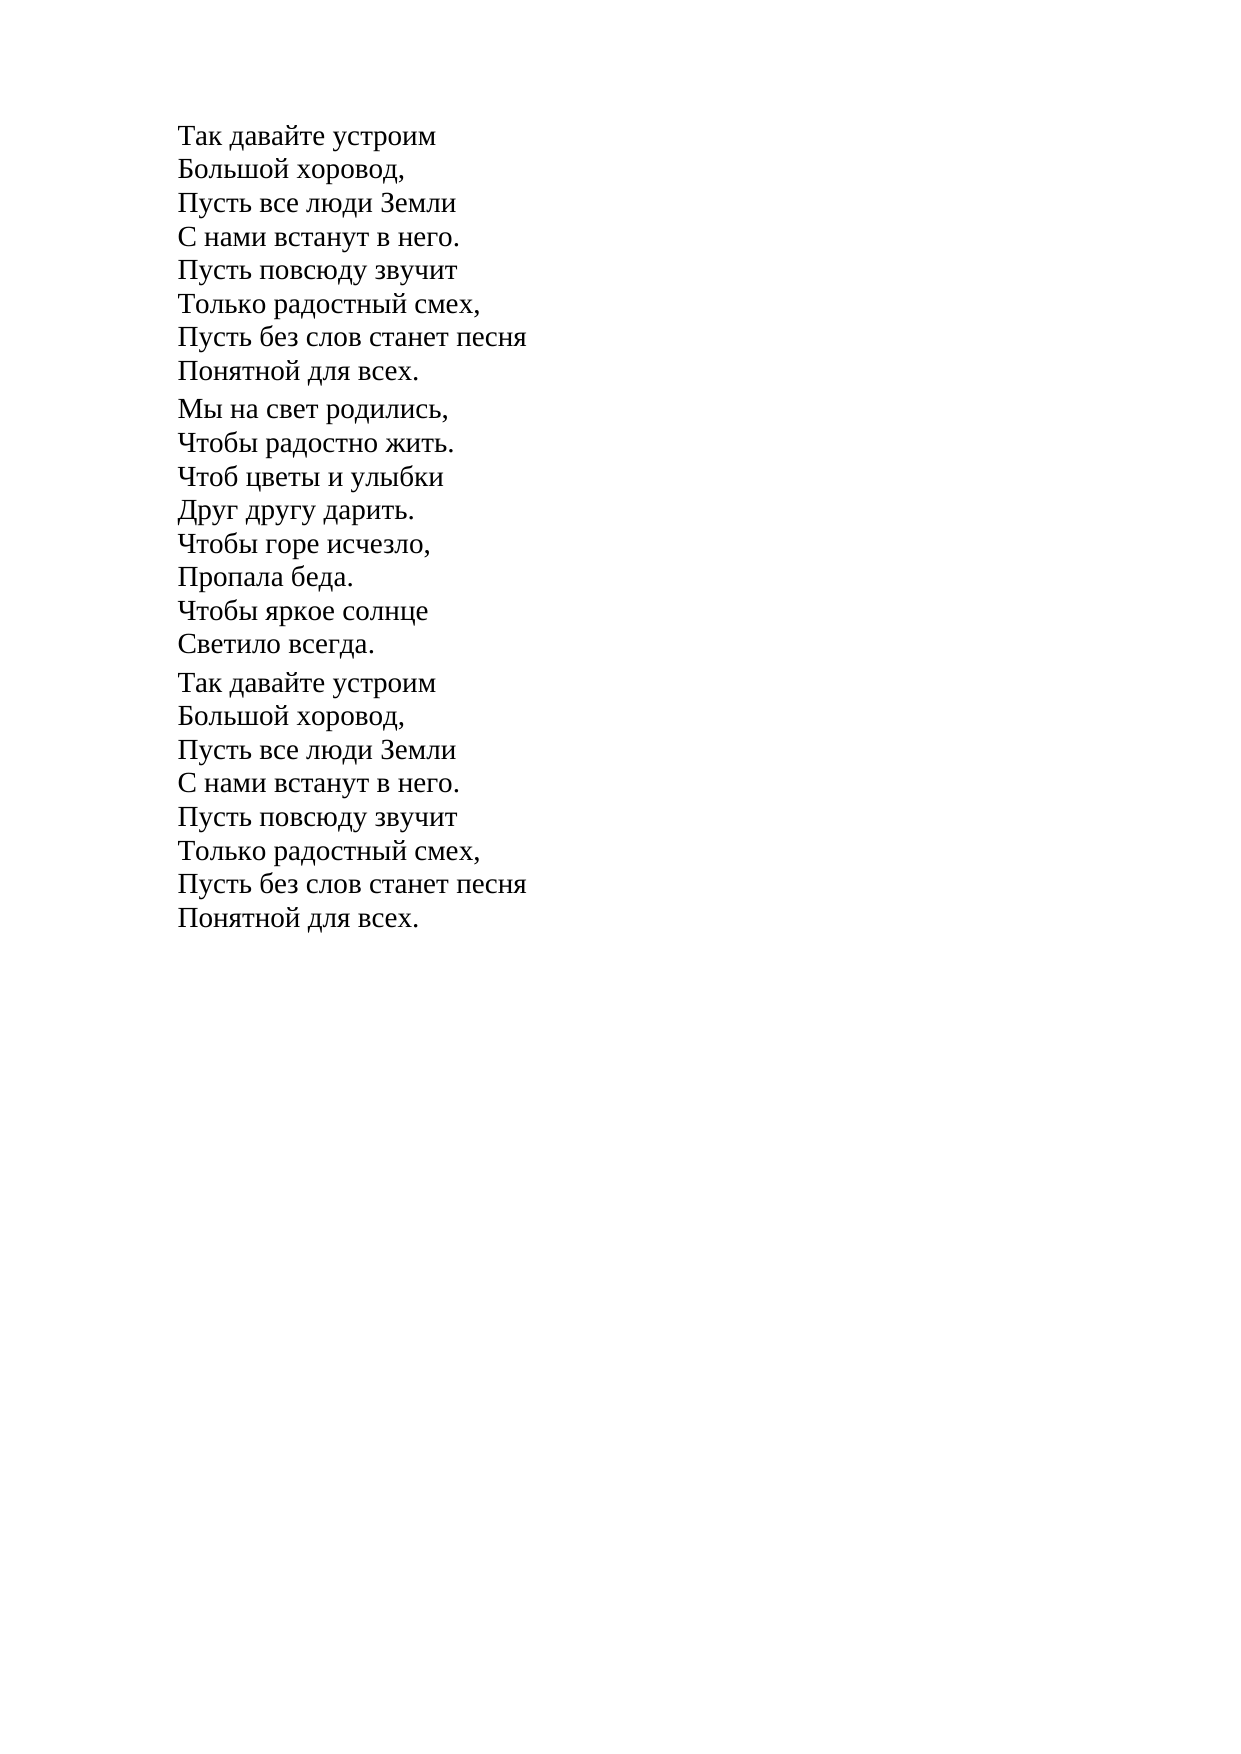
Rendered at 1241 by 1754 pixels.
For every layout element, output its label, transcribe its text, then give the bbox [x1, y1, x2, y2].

text Мы на свет родились, Чтобы радостно жить. Чтоб цветы и улыбки Друг другу дарить. Чтобы горе исчезло, Пропала беда. Чтобы яркое солнце Светило всегда. [177, 392, 1152, 660]
